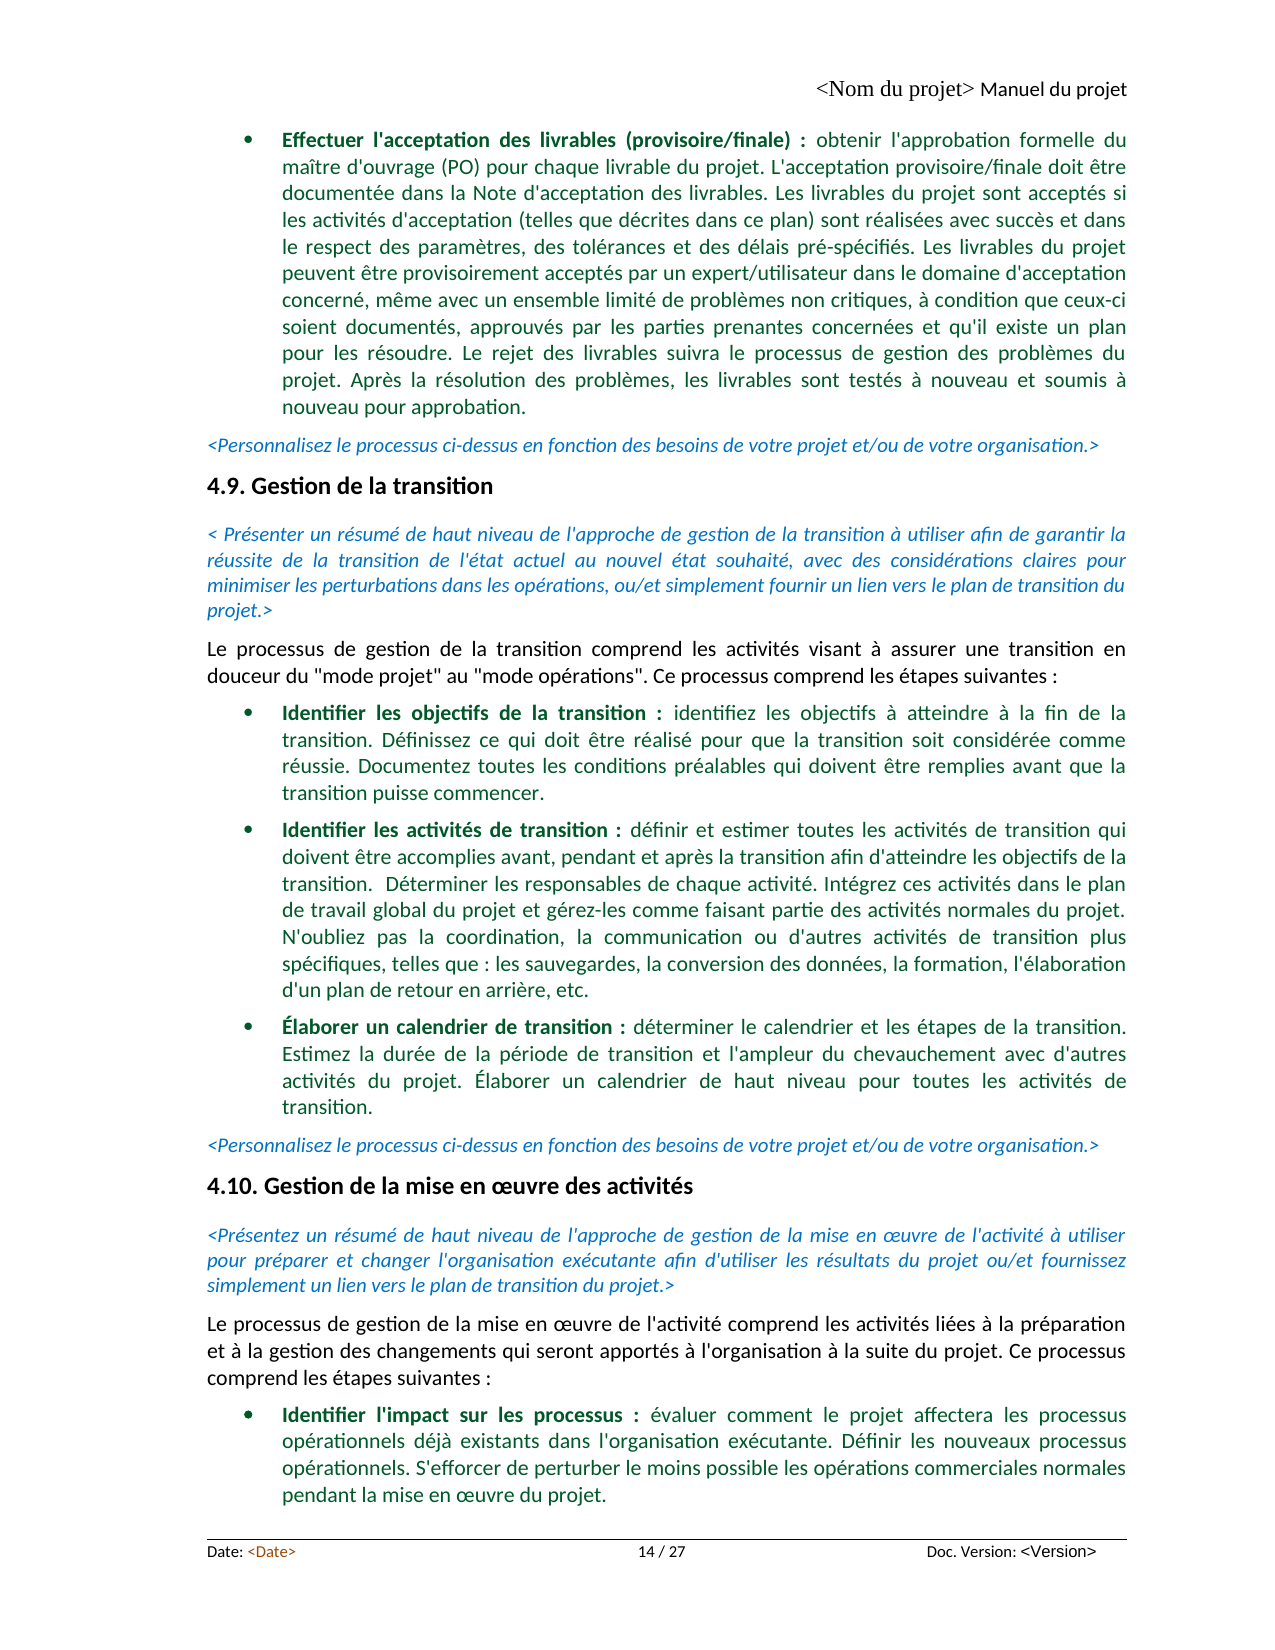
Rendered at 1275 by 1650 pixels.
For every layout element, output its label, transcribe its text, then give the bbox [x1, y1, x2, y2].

text <Présentez un résumé de haut niveau de l'approche de gestion de la mise en œuvre de l'activité à utiliser pour préparer et changer l'organisation exécutante afin d'utiliser les résultats du projet ou/et fournissez simplement un lien vers le plan de transition du projet.> [207, 1222, 1127, 1298]
text Le processus de gestion de la transition comprend les activités visant à assurer une transition en douceur du "mode projet" au "mode opérations". Ce processus comprend les étapes suivantes : [207, 636, 1127, 689]
list Identifier les objectifs de la transition : identifiez les objectifs à atteindre à la fin de la transition. Définissez ce qui doit être réalisé pour que la transition soit considérée comme réussie. Documentez toutes les conditions préalables qui doivent être remplies avant que la transition puisse commencer. [244, 699, 1127, 806]
text <Personnalisez le processus ci-dessus en fonction des besoins de votre projet et/ou de votre organisation.> [207, 1133, 1127, 1158]
text <Personnalisez le processus ci-dessus en fonction des besoins de votre projet et/ou de votre organisation.> [207, 432, 1127, 457]
list Identifier les activités de transition : définir et estimer toutes les activités de transition qui doivent être accomplies avant, pendant et après la transition afin d'atteindre les objectifs de la transition. Déterminer les responsables de chaque activité. Intégrez ces activités dans le plan de travail global du projet et gérez-les comme faisant partie des activités normales du projet. N'oubliez pas la coordination, la communication ou d'autres activités de transition plus spécifiques, telles que : les sauvegardes, la conversion des données, la formation, l'élaboration d'un plan de retour en arrière, etc. [244, 816, 1127, 1003]
subtitle Gestion de la transition [207, 470, 1127, 501]
text < Présenter un résumé de haut niveau de l'approche de gestion de la transition à utiliser afin de garantir la réussite de la transition de l'état actuel au nouvel état souhaité, avec des considérations claires pour minimiser les perturbations dans les opérations, ou/et simplement fournir un lien vers le plan de transition du projet.> [207, 521, 1127, 623]
subtitle Gestion de la mise en œuvre des activités [207, 1171, 1127, 1201]
list Identifier l'impact sur les processus : évaluer comment le projet affectera les processus opérationnels déjà existants dans l'organisation exécutante. Définir les nouveaux processus opérationnels. S'efforcer de perturber le moins possible les opérations commerciales normales pendant la mise en œuvre du projet. [244, 1401, 1127, 1508]
text Le processus de gestion de la mise en œuvre de l'activité comprend les activités liées à la préparation et à la gestion des changements qui seront apportés à l'organisation à la suite du projet. Ce processus comprend les étapes suivantes : [207, 1311, 1127, 1391]
list Élaborer un calendrier de transition : déterminer le calendrier et les étapes de la transition. Estimez la durée de la période de transition et l'ampleur du chevauchement avec d'autres activités du projet. Élaborer un calendrier de haut niveau pour toutes les activités de transition. [244, 1013, 1127, 1120]
list Effectuer l'acceptation des livrables (provisoire/finale) : obtenir l'approbation formelle du maître d'ouvrage (PO) pour chaque livrable du projet. L'acceptation provisoire/finale doit être documentée dans la Note d'acceptation des livrables. Les livrables du projet sont acceptés si les activités d'acceptation (telles que décrites dans ce plan) sont réalisées avec succès et dans le respect des paramètres, des tolérances et des délais pré-spécifiés. Les livrables du projet peuvent être provisoirement acceptés par un expert/utilisateur dans le domaine d'acceptation concerné, même avec un ensemble limité de problèmes non critiques, à condition que ceux-ci soient documentés, approuvés par les parties prenantes concernées et qu'il existe un plan pour les résoudre. Le rejet des livrables suivra le processus de gestion des problèmes du projet. Après la résolution des problèmes, les livrables sont testés à nouveau et soumis à nouveau pour approbation. [244, 126, 1127, 419]
